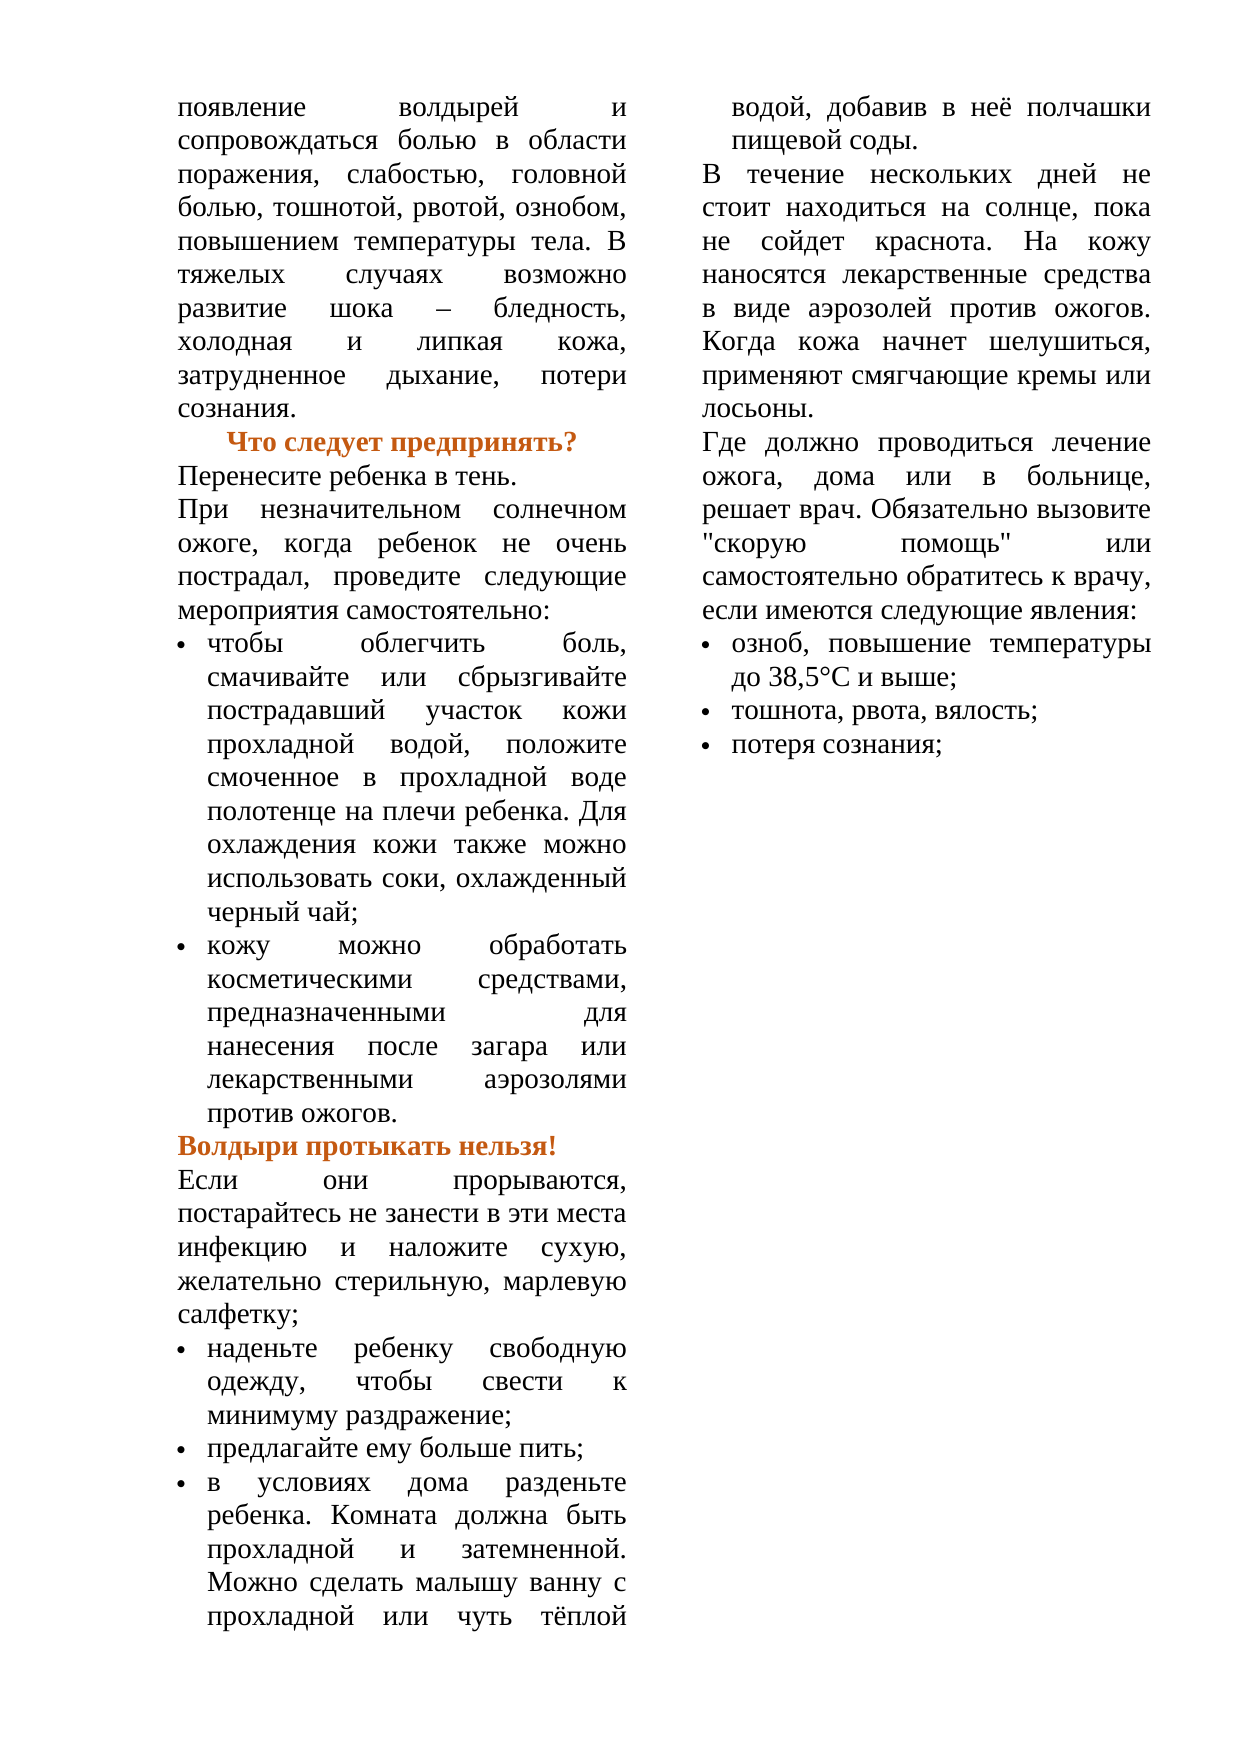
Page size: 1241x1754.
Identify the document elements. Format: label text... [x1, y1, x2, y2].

list чтобы облегчить боль, смачивайте или сбрызгивайте пострадавший участок кожи прохладной водой, положите смоченное в прохладной воде полотенце на плечи ребенка. Для охлаждения кожи также можно использовать соки, охлажденный черный чай; [177, 625, 627, 927]
list тошнота, рвота, вялость; [702, 692, 1152, 726]
text Где должно проводиться лечение ожога, дома или в больнице, решает врач. Обязательно вызовите "скорую помощь" или самостоятельно обратитесь к врачу, если имеются следующие явления: [702, 424, 1152, 625]
text Волдыри протыкать нельзя! [177, 1128, 627, 1162]
list предлагайте ему больше пить; [177, 1430, 627, 1464]
list в условиях дома разденьте ребенка. Комната должна быть прохладной и затемненной. Можно сделать малышу ванну с прохладной или чуть тёплой водой, добавив в неё полчашки пищевой соды. [702, 89, 1152, 156]
list кожу можно обработать косметическими средствами, предназначенными для нанесения после загара или лекарственными аэрозолями против ожогов. [177, 927, 627, 1128]
text В течение нескольких дней не стоит находиться на солнце, пока не сойдет краснота. На кожу наносятся лекарственные средства в виде аэрозолей против ожогов. Когда кожа начнет шелушиться, применяют смягчающие кремы или лосьоны. [702, 156, 1152, 424]
list озноб, повышение температуры до 38,5°С и выше; [702, 625, 1152, 692]
list в условиях дома разденьте ребенка. Комната должна быть прохладной и затемненной. Можно сделать малышу ванну с прохладной или чуть тёплой водой, добавив в неё полчашки пищевой соды. [177, 1464, 627, 1632]
text При незначительном солнечном ожоге, когда ребенок не очень пострадал, проведите следующие мероприятия самостоятельно: [177, 491, 627, 625]
text Перенесите ребенка в тень. [177, 458, 627, 491]
text Что следует предпринять? [177, 424, 627, 458]
text Если они прорываются, постарайтесь не занести в эти места инфекцию и наложите сухую, желательно стерильную, марлевую салфетку; [177, 1162, 627, 1330]
list наденьте ребенку свободную одежду, чтобы свести к минимуму раздражение; [177, 1330, 627, 1430]
list потеря сознания; [702, 726, 1152, 759]
